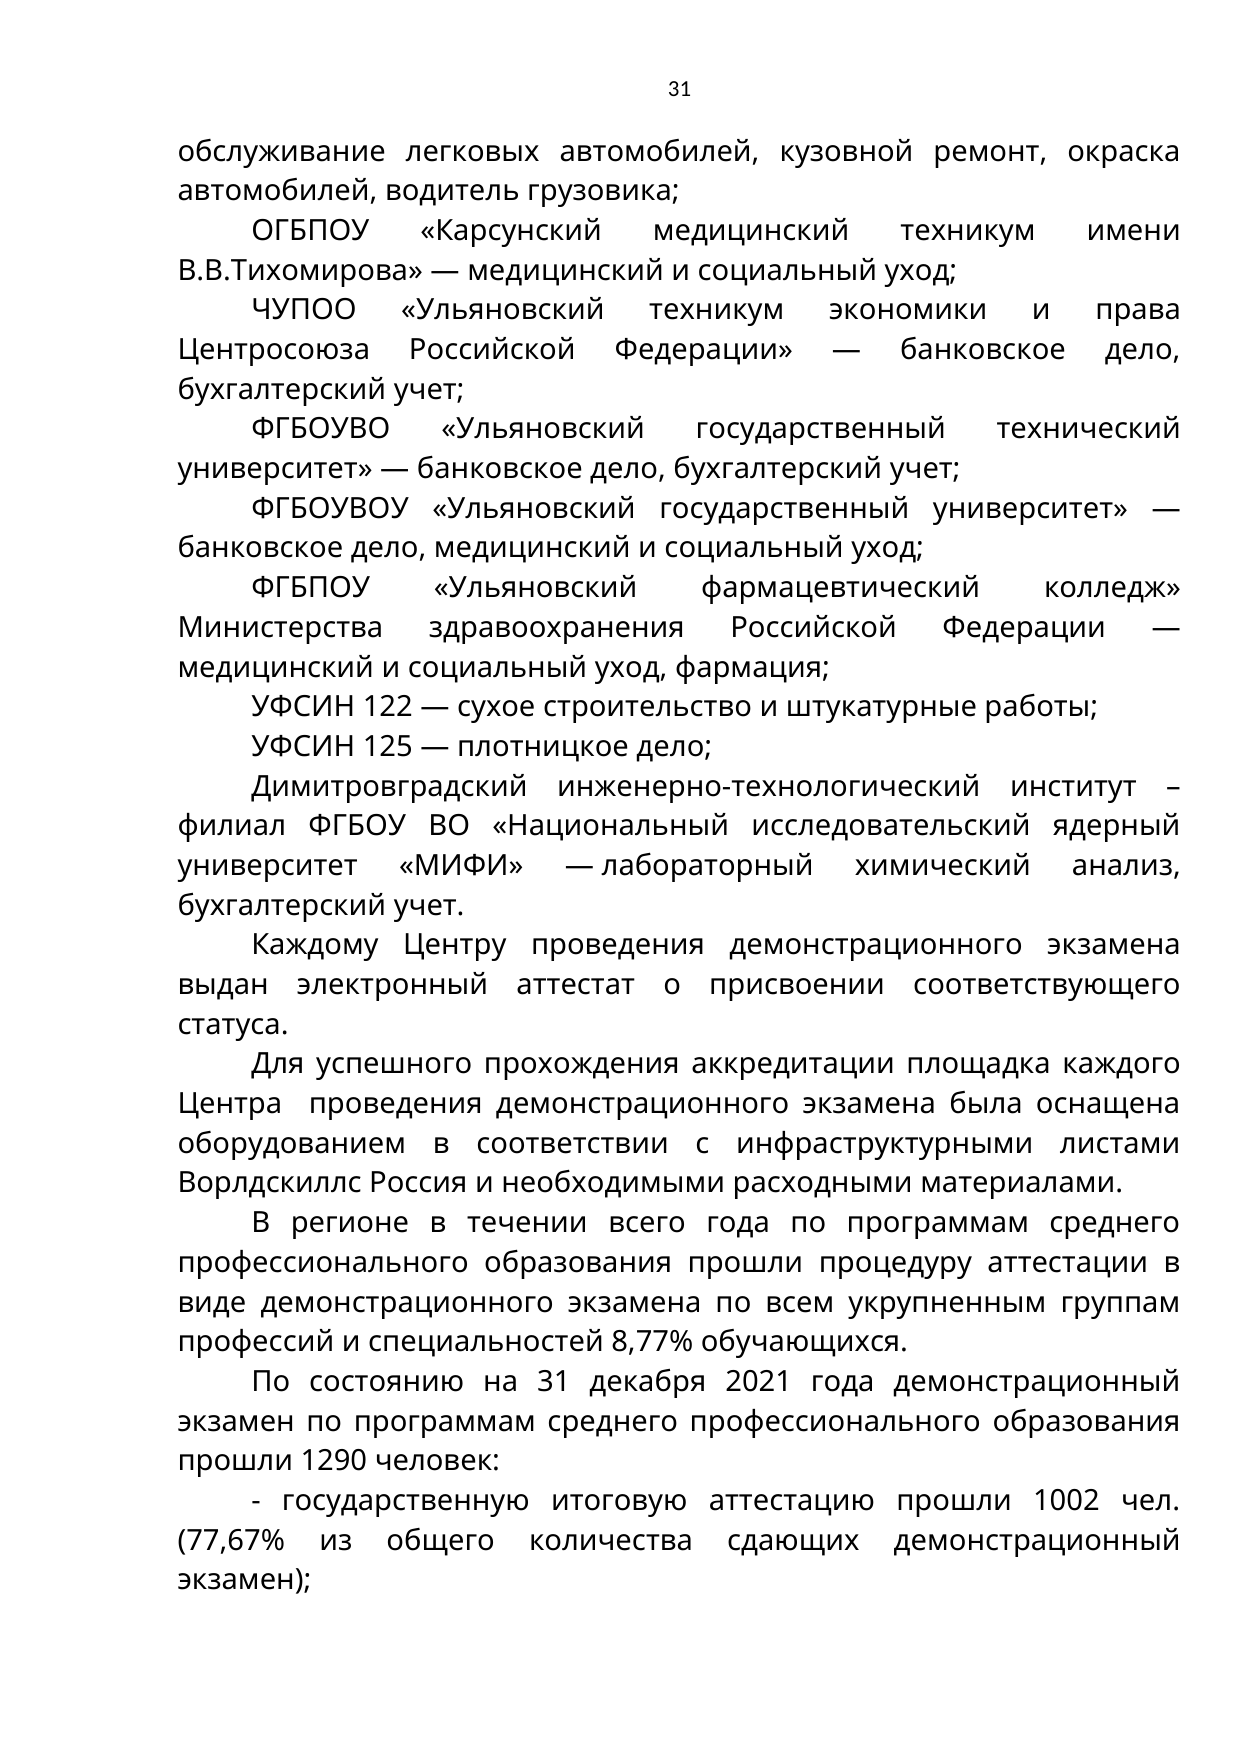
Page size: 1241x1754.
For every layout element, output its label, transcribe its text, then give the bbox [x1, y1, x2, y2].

text УФСИН 122 — сухое строительство и штукатурные работы; [177, 686, 1181, 725]
text - государственную итоговую аттестацию прошли 1002 чел. (77,67% из общего количества сдающих демонстрационный экзамен); [177, 1479, 1181, 1598]
text В регионе в течении всего года по программам среднего профессионального образования прошли процедуру аттестации в виде демонстрационного экзамена по всем укрупненным группам профессий и специальностей 8,77% обучающихся. [177, 1201, 1181, 1360]
text Каждому Центру проведения демонстрационного экзамена выдан электронный аттестат о присвоении соответствующего статуса. [177, 924, 1181, 1043]
text Для успешного прохождения аккредитации площадка каждого Центра проведения демонстрационного экзамена была оснащена оборудованием в соответствии с инфраструктурными листами Ворлдскиллс Россия и необходимыми расходными материалами. [177, 1043, 1181, 1201]
text ЧУПОО «Ульяновский техникум экономики и права Центросоюза Российской Федерации» — банковское дело, бухгалтерский учет; [177, 289, 1181, 408]
text По состоянию на 31 декабря 2021 года демонстрационный экзамен по программам среднего профессионального образования прошли 1290 человек: [177, 1360, 1181, 1479]
text ФГБОУВОУ «Ульяновский государственный университет» — банковское дело, медицинский и социальный уход; [177, 487, 1181, 566]
text ОГБПОУ «Карсунский медицинский техникум имени В.В.Тихомирова» — медицинский и социальный уход; [177, 209, 1181, 289]
text ФГБОУВО «Ульяновский государственный технический университет» — банковское дело, бухгалтерский учет; [177, 408, 1181, 487]
text УФСИН 125 — плотницкое дело; [177, 725, 1181, 765]
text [177, 130, 1181, 209]
text ФГБПОУ «Ульяновский фармацевтический колледж» Министерства здравоохранения Российской Федерации — медицинский и социальный уход, фармация; [177, 566, 1181, 686]
text Димитровградский инженерно-технологический институт – филиал ФГБОУ ВО «Национальный исследовательский ядерный университет «МИФИ» — лабораторный химический анализ, бухгалтерский учет. [177, 765, 1181, 924]
